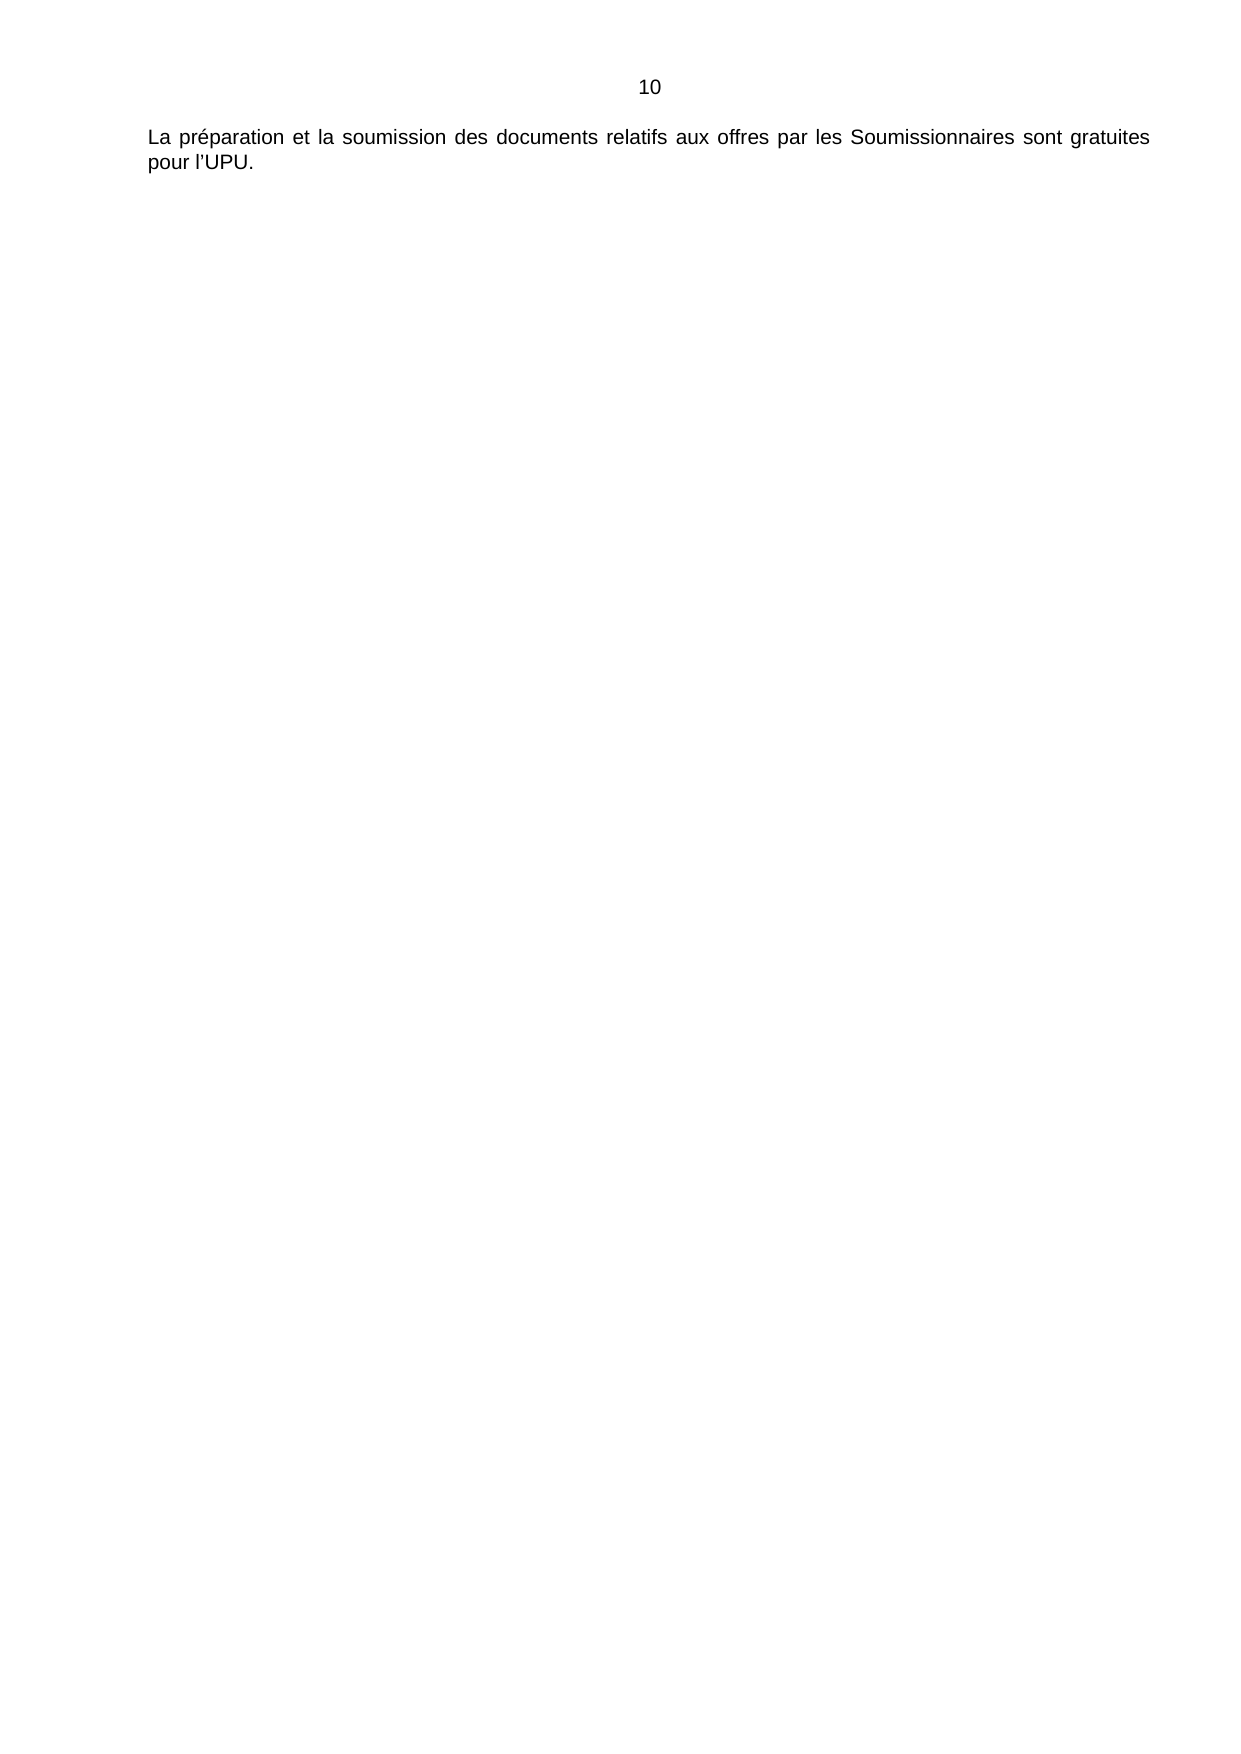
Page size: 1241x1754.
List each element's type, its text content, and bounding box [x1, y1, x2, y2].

text La préparation et la soumission des documents relatifs aux offres par les Soumissionnaires sont gratuites pour l’UPU. [148, 124, 1152, 174]
